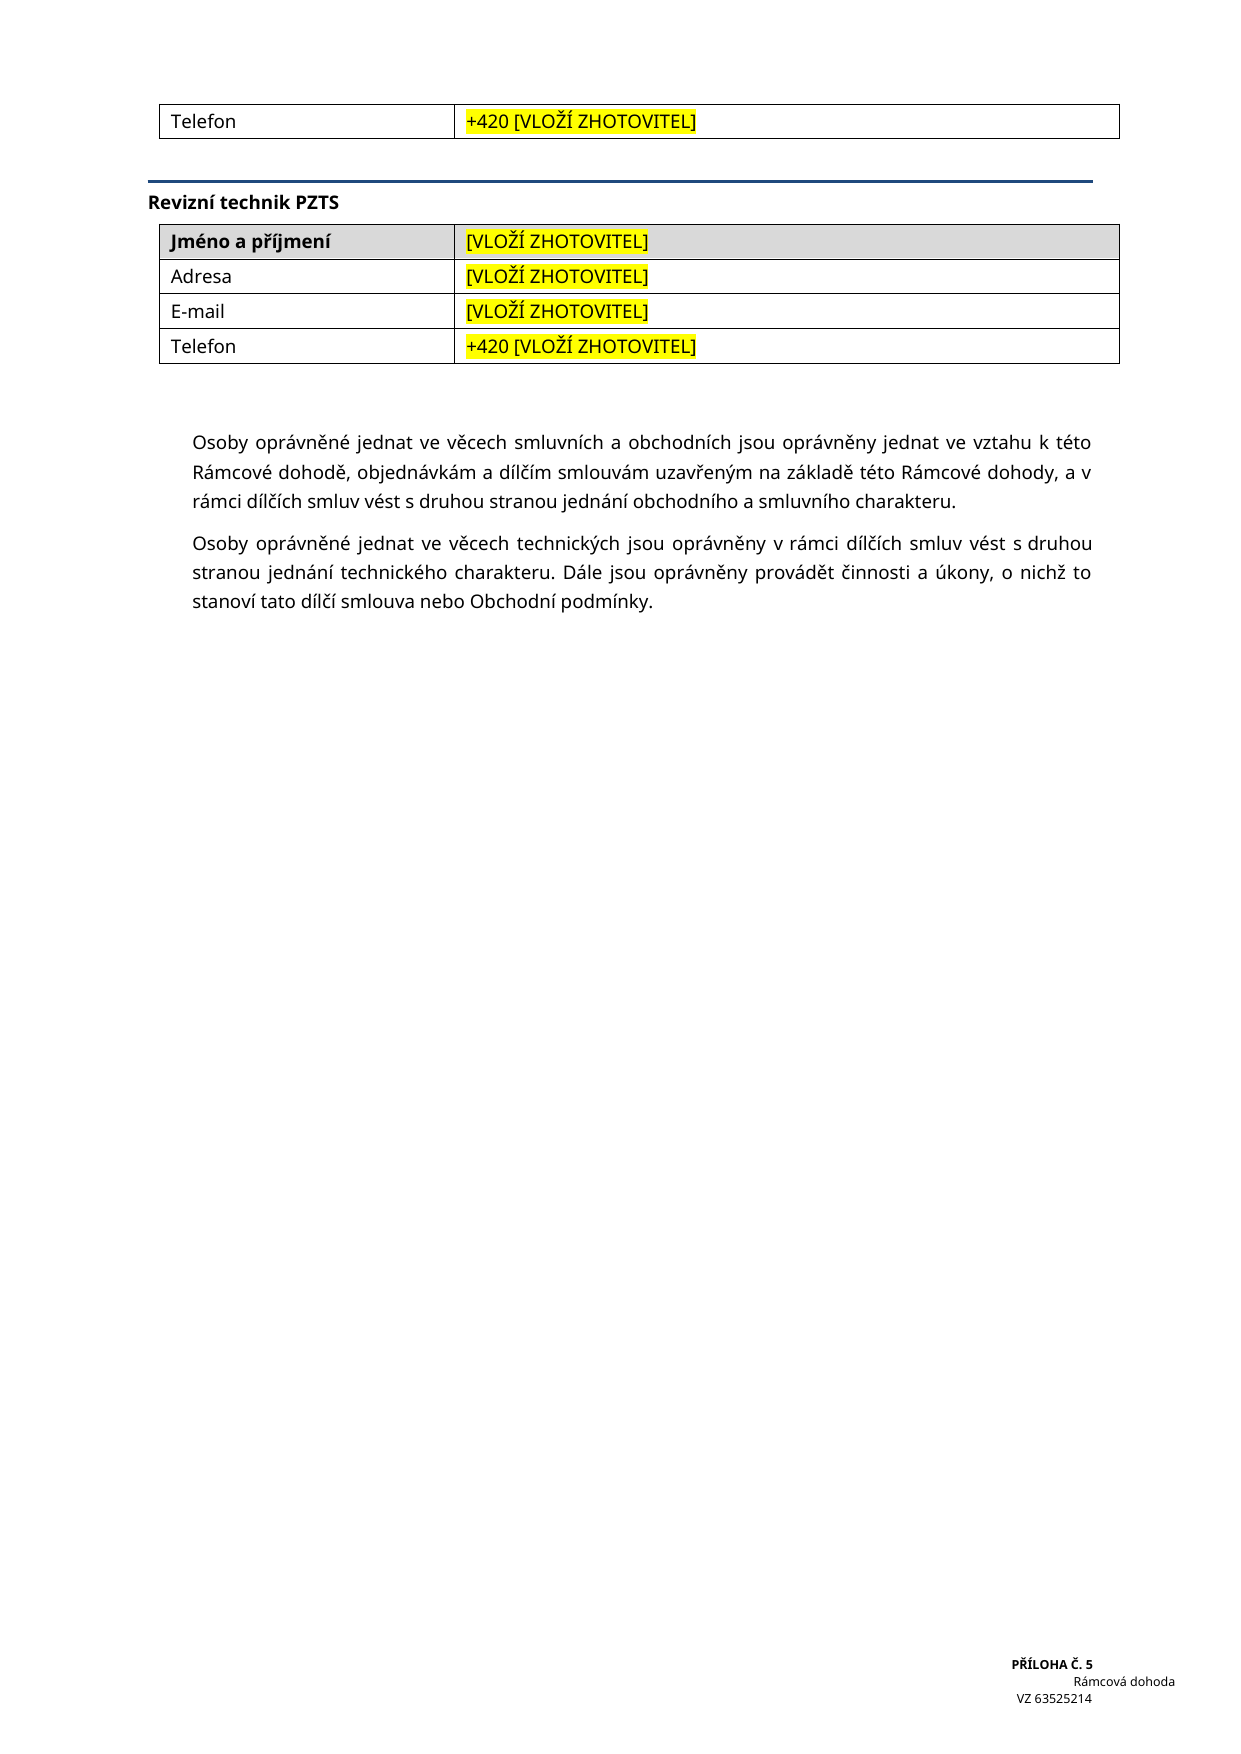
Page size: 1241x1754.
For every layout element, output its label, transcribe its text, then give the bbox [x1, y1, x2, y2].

table_cell Adresa [160, 260, 454, 293]
table_cell Telefon [160, 329, 454, 363]
table_cell +420 [VLOŽÍ ZHOTOVITEL] [455, 105, 1119, 138]
table_cell Telefon [160, 105, 454, 138]
table_header [VLOŽÍ ZHOTOVITEL] [455, 225, 1119, 258]
table_cell E-mail [160, 294, 454, 328]
table_header Jméno a příjmení [160, 225, 454, 258]
table_cell [VLOŽÍ ZHOTOVITEL] [455, 294, 1119, 328]
text Osoby oprávněné jednat ve věcech smluvních a obchodních jsou oprávněny jednat ve vztahu k této Rámcové dohodě, objednávkám a dílčím smlouvám uzavřeným na základě této Rámcové dohody, a v rámci dílčích smluv vést s druhou stranou jednání obchodního a smluvního charakteru. [192, 430, 1093, 514]
table_cell +420 [VLOŽÍ ZHOTOVITEL] [455, 329, 1119, 363]
table_cell [VLOŽÍ ZHOTOVITEL] [455, 260, 1119, 293]
text Osoby oprávněné jednat ve věcech technických jsou oprávněny v rámci dílčích smluv vést s druhou stranou jednání technického charakteru. Dále jsou oprávněny provádět činnosti a úkony, o nichž to stanoví tato dílčí smlouva nebo Obchodní podmínky. [192, 530, 1093, 614]
text Revizní technik PZTS [148, 183, 1093, 215]
